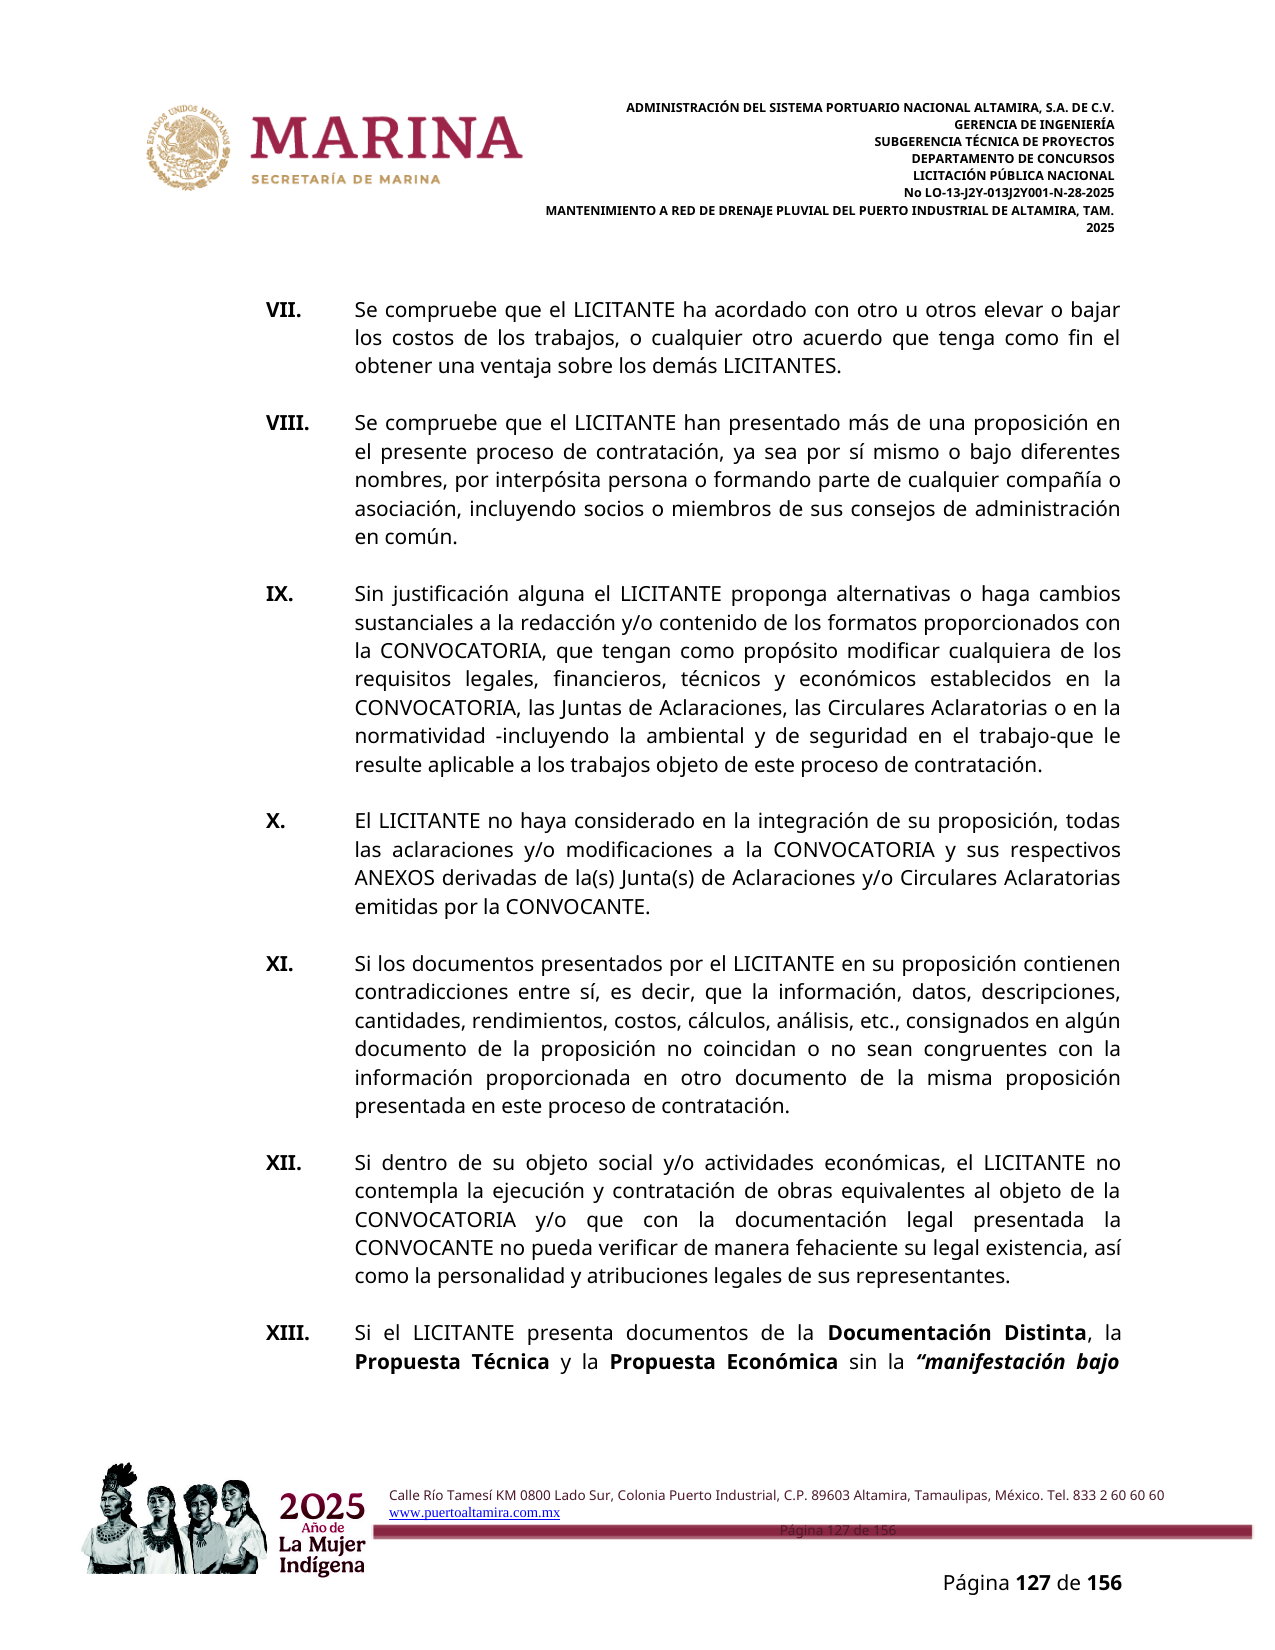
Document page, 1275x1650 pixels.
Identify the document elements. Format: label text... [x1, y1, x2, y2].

list El LICITANTE no haya considerado en la integración de su proposición, todas las aclaraciones y/o modificaciones a la CONVOCATORIA y sus respectivos ANEXOS derivadas de la(s) Junta(s) de Aclaraciones y/o Circulares Aclaratorias emitidas por la CONVOCANTE. [266, 807, 1122, 920]
list Sin justificación alguna el LICITANTE proponga alternativas o haga cambios sustanciales a la redacción y/o contenido de los formatos proporcionados con la CONVOCATORIA, que tengan como propósito modificar cualquiera de los requisitos legales, financieros, técnicos y económicos establecidos en la CONVOCATORIA, las Juntas de Aclaraciones, las Circulares Aclaratorias o en la normatividad -incluyendo la ambiental y de seguridad en el trabajo-que le resulte aplicable a los trabajos objeto de este proceso de contratación. [266, 579, 1122, 778]
list Se compruebe que el LICITANTE han presentado más de una proposición en el presente proceso de contratación, ya sea por sí mismo o bajo diferentes nombres, por interpósita persona o formando parte de cualquier compañía o asociación, incluyendo socios o miembros de sus consejos de administración en común. [266, 408, 1122, 551]
list Si dentro de su objeto social y/o actividades económicas, el LICITANTE no contempla la ejecución y contratación de obras equivalentes al objeto de la CONVOCATORIA y/o que con la documentación legal presentada la CONVOCANTE no pueda verificar de manera fehaciente su legal existencia, así como la personalidad y atribuciones legales de sus representantes. [266, 1148, 1122, 1290]
picture [146, 101, 543, 191]
list Si los documentos presentados por el LICITANTE en su proposición contienen contradicciones entre sí, es decir, que la información, datos, descripciones, cantidades, rendimientos, costos, cálculos, análisis, etc., consignados en algún documento de la proposición no coincidan o no sean congruentes con la información proporcionada en otro documento de la misma proposición presentada en este proceso de contratación. [266, 949, 1122, 1119]
list Se compruebe que el LICITANTE ha acordado con otro u otros elevar o bajar los costos de los trabajos, o cualquier otro acuerdo que tenga como fin el obtener una ventaja sobre los demás LICITANTES. [266, 295, 1122, 380]
picture [11, 1456, 1256, 1586]
